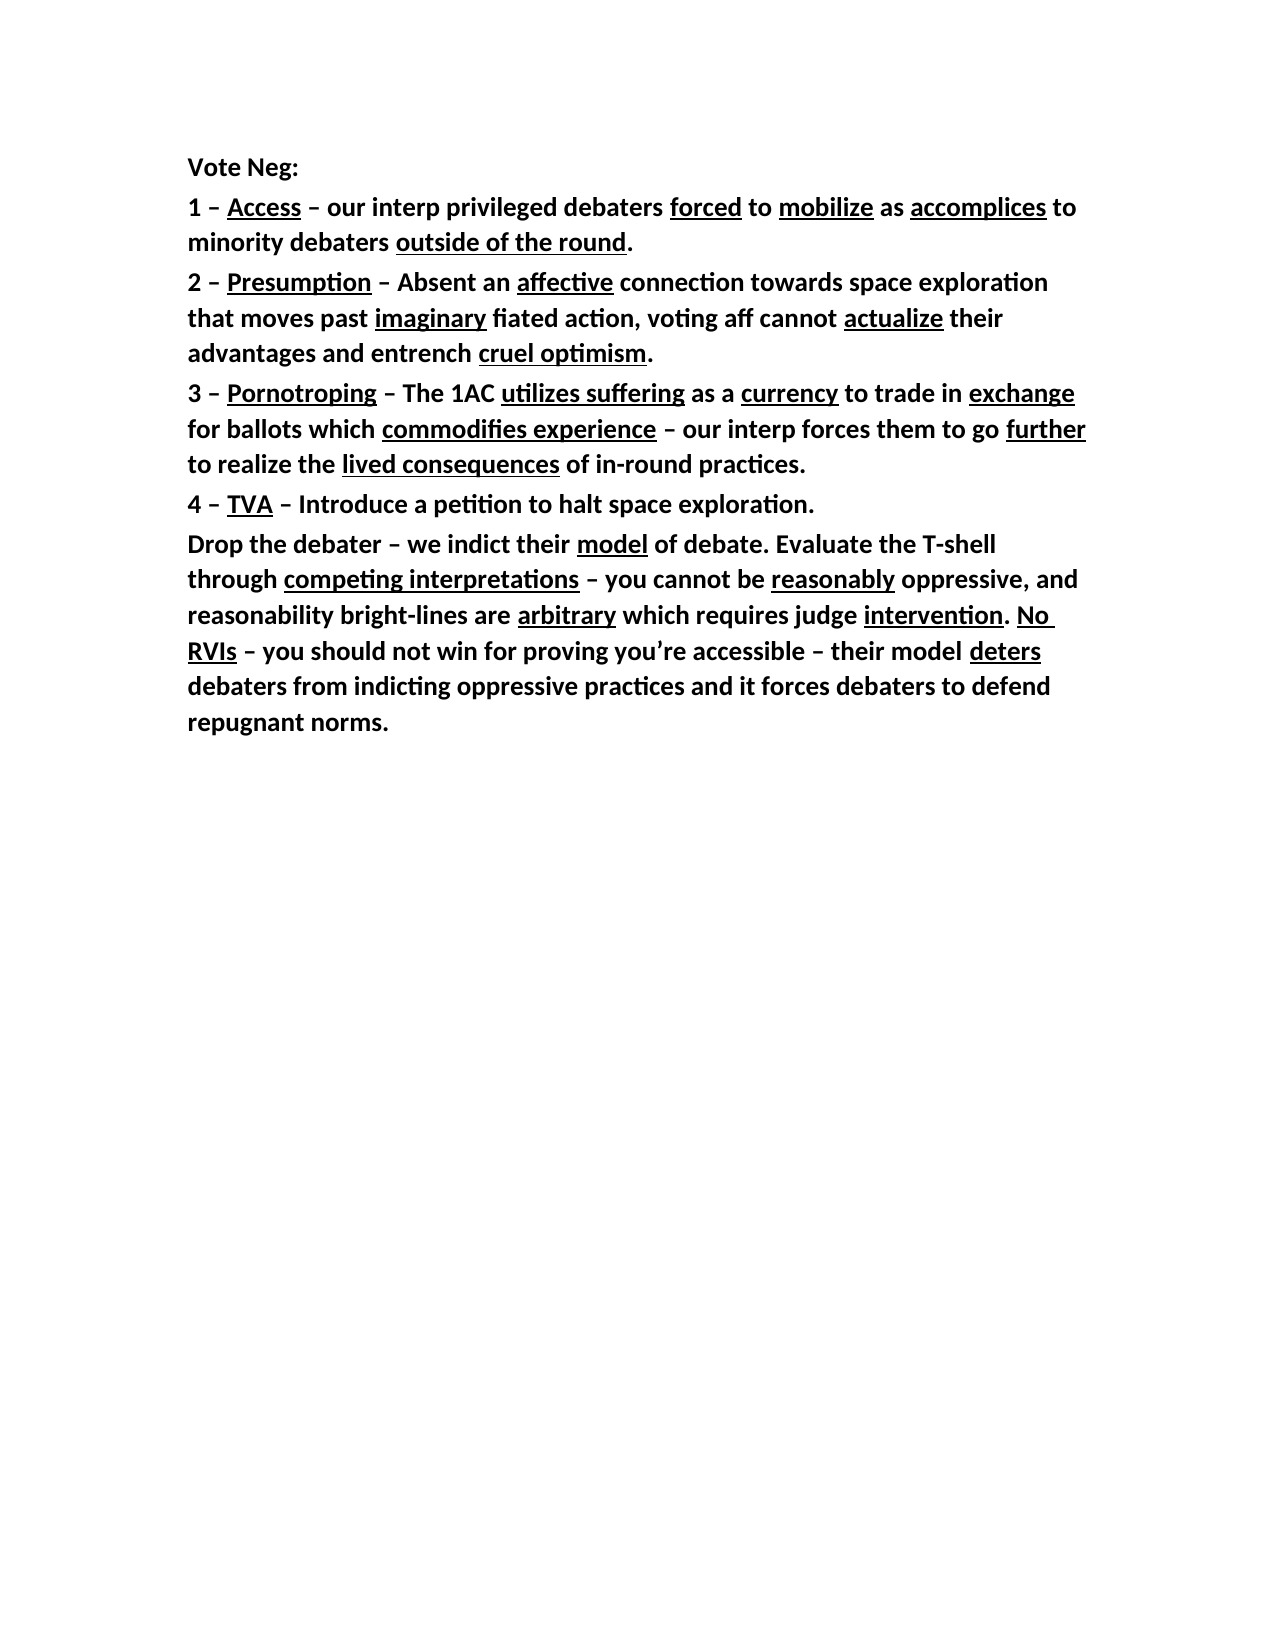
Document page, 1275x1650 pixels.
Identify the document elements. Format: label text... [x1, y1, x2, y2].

subtitle 3 – Pornotroping – The 1AC utilizes suffering as a currency to trade in exchange for ballots which commodifies experience – our interp forces them to go further to realize the lived consequences of in-round practices. [187, 376, 1087, 481]
subtitle 2 – Presumption – Absent an affective connection towards space exploration that moves past imaginary fiated action, voting aff cannot actualize their advantages and entrench cruel optimism. [187, 265, 1087, 369]
subtitle Drop the debater – we indict their model of debate. Evaluate the T-shell through competing interpretations – you cannot be reasonably oppressive, and reasonability bright-lines are arbitrary which requires judge intervention. No RVIs – you should not win for proving you’re accessible – their model deters debaters from indicting oppressive practices and it forces debaters to defend repugnant norms. [187, 527, 1087, 738]
subtitle 4 – TVA – Introduce a petition to halt space exploration. [187, 487, 1087, 520]
subtitle 1 – Access – our interp privileged debaters forced to mobilize as accomplices to minority debaters outside of the round. [187, 190, 1087, 258]
subtitle Vote Neg: [187, 150, 1087, 183]
